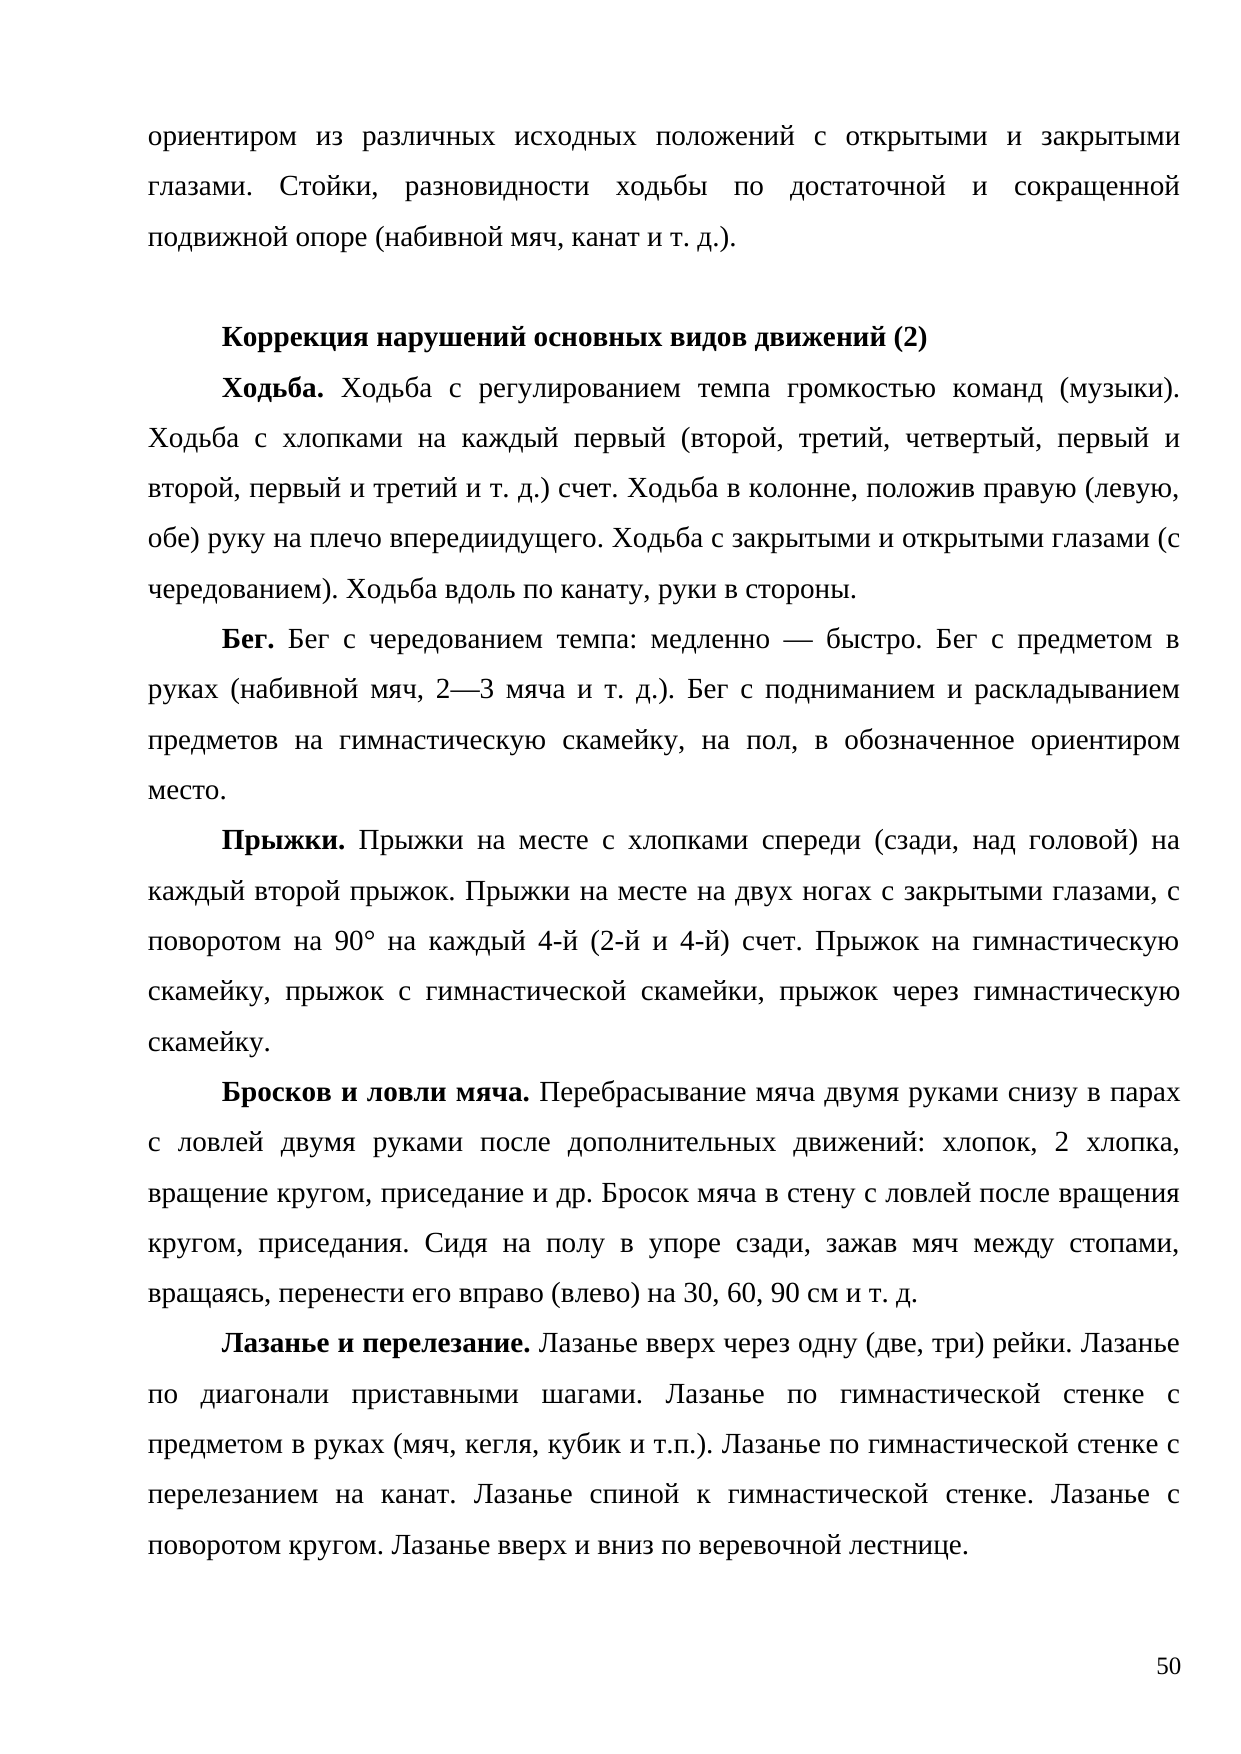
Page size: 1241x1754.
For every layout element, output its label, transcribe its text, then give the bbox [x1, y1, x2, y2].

text Прыжки. Прыжки на месте с хлопками спереди (сзади, над головой) на каждый второй прыжок. Прыжки на месте на двух ногах с закрытыми глазами, с поворотом на 90° на каждый 4-й (2-й и 4-й) счет. Прыжок на гимнастическую скамейку, прыжок с гимнастической скамейки, прыжок через гимнастическую скамейку. [148, 822, 1181, 1057]
text Бросков и ловли мяча. Перебрасывание мяча двумя руками снизу в парах с ловлей двумя руками после дополнительных движений: хлопок, 2 хлопка, вращение кругом, приседание и др. Бросок мяча в стену с ловлей после вращения кругом, приседания. Сидя на полу в упоре сзади, зажав мяч между стопами, вращаясь, перенести его вправо (влево) на 30, 60, и т. д. [148, 1074, 1181, 1309]
text Лазанье и перелезание. Лазанье вверх через одну (две, три) рейки. Лазанье по диагонали приставными шагами. Лазанье по гимнастической стенке с предметом в руках (мяч, кегля, кубик и т.п.). Лазанье по гимнастической стенке с перелезанием на канат. Лазанье спиной к гимнастической стенке. Лазанье с поворотом кругом. Лазанье вверх и вниз по веревочной лестнице. [148, 1326, 1181, 1560]
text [148, 118, 1181, 252]
text Ходьба. Ходьба с регулированием темпа громкостью команд (музыки). Ходьба с хлопками на каждый первый (второй, третий, четвертый, первый и второй, первый и третий и т. д.) счет. Ходьба в колонне, положив правую (левую, обе) руку на плечо впередиидущего. Ходьба с закрытыми и открытыми глазами (с чередованием). Ходьба вдоль по канату, руки в стороны. [148, 370, 1181, 604]
text Бег. Бег с чередованием темпа: медленно — быстро. Бег с предметом в руках (набивной мяч, 2—3 мяча и т. д.). Бег с подниманием и раскладыванием предметов на гимнастическую скамейку, на пол, в обозначенное ориентиром место. [148, 621, 1181, 806]
text Коррекция нарушений основных видов движений (2) [148, 319, 1181, 353]
